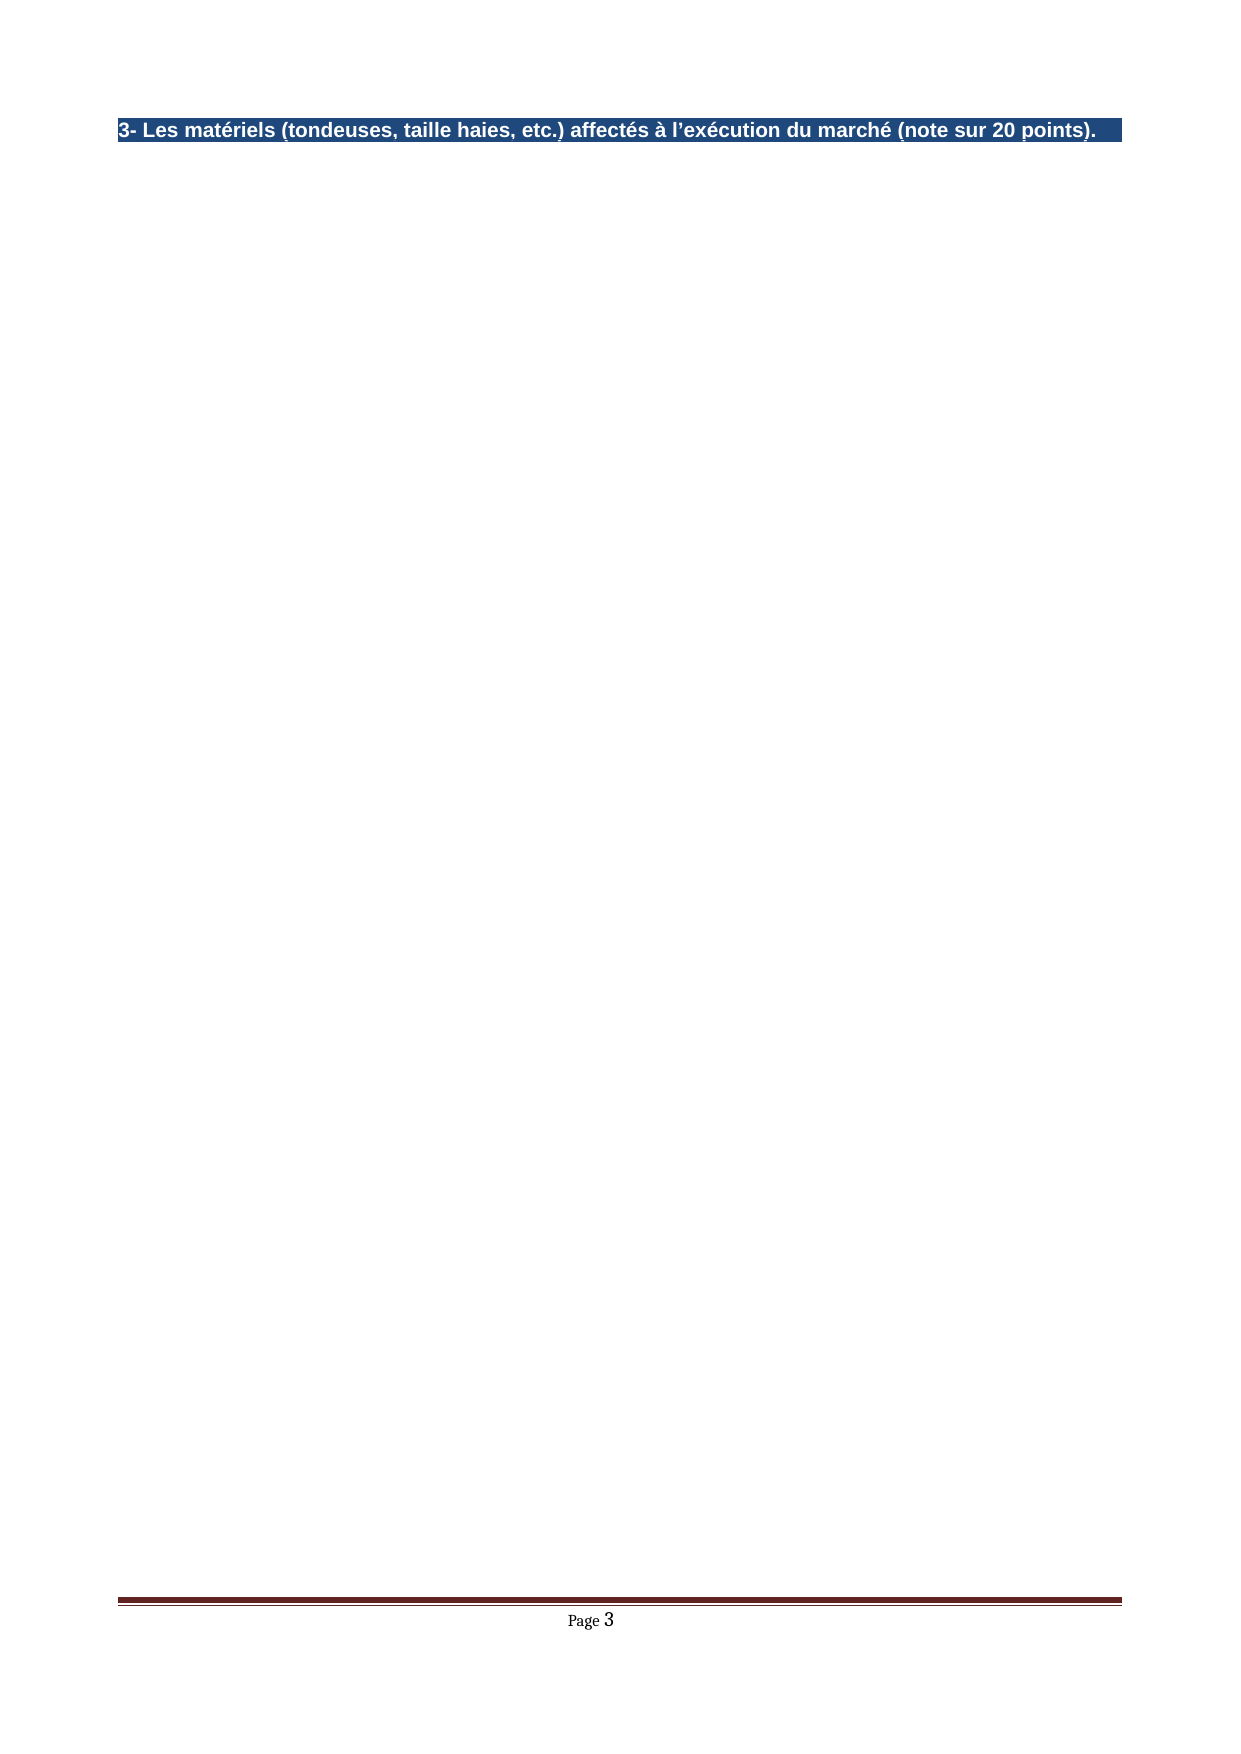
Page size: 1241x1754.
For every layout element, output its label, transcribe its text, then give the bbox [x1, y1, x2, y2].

text 3- Les matériels (tondeuses, taille haies, etc.) affectés à l’exécution du marché (note sur 20 points). [118, 118, 1122, 142]
